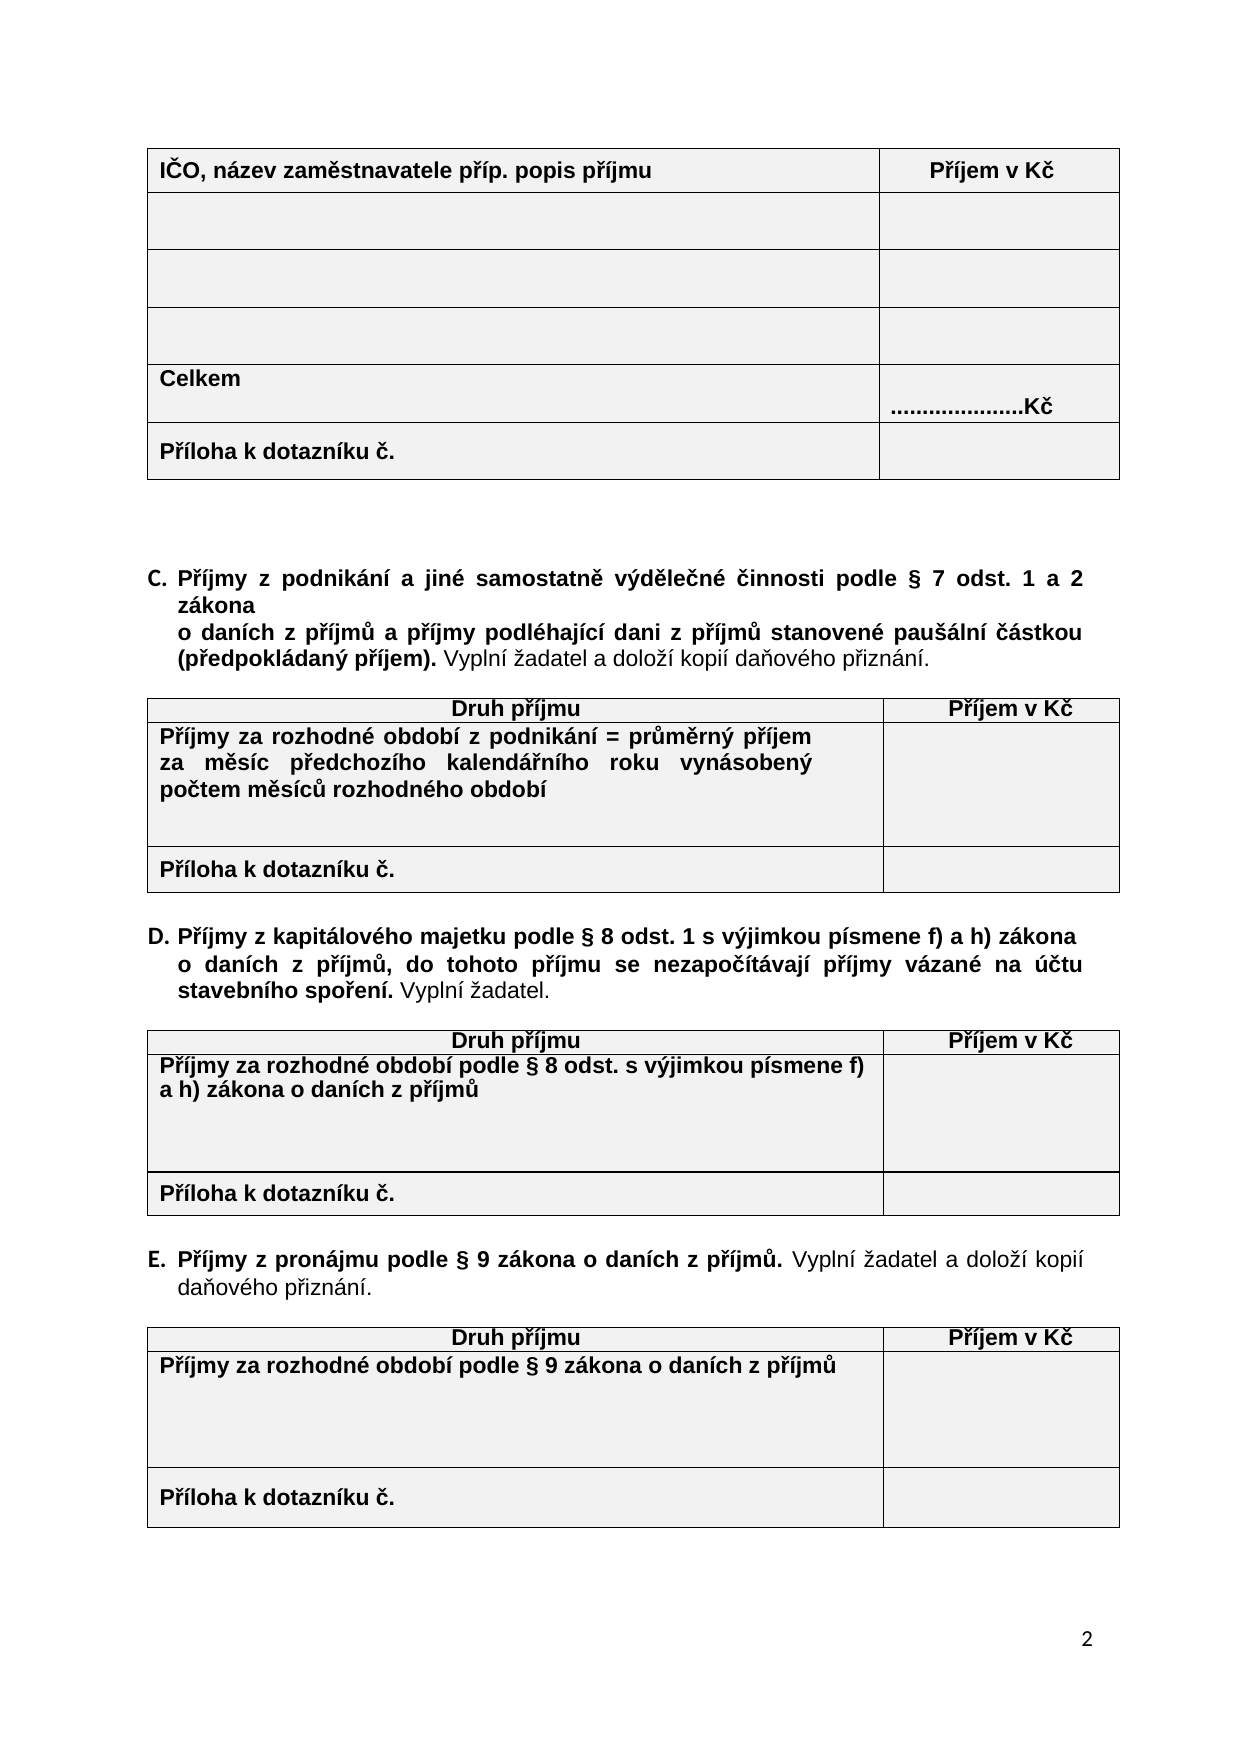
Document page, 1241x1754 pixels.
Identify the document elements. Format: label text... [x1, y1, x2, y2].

table_cell [884, 723, 1119, 846]
table_cell Příloha k dotazníku č. [148, 423, 879, 479]
table_header Příjem v Kč [884, 699, 1119, 722]
list Příjmy z pronájmu podle § 9 zákona o daních z příjmů. Vyplní žadatel a doloží kopií daňového přiznání. [148, 1243, 1084, 1300]
table_cell Příjmy za rozhodné období z podnikání = průměrný příjem za měsíc předchozího kalendářního roku vynásobený počtem měsíců rozhodného období [148, 723, 883, 846]
table_cell [148, 250, 879, 307]
table_header IČO, název zaměstnavatele příp. popis příjmu [148, 149, 879, 192]
table_header Druh příjmu [148, 1328, 883, 1351]
table_cell [148, 193, 879, 249]
table_cell [148, 308, 879, 364]
table_cell [884, 1055, 1119, 1171]
table_cell [884, 1468, 1119, 1527]
table_header Příjem v Kč [880, 149, 1119, 192]
table_cell [880, 308, 1119, 364]
table_cell Příjmy za rozhodné období podle § 8 odst. s výjimkou písmene f) a h) zákona o daních z příjmů [148, 1055, 883, 1171]
table_cell [880, 193, 1119, 249]
table_header Druh příjmu [148, 699, 883, 722]
table_cell Příjmy za rozhodné období podle § 9 zákona o daních z příjmů [148, 1352, 883, 1467]
table_cell [884, 1173, 1119, 1215]
table_cell [884, 1352, 1119, 1467]
list Příjmy z kapitálového majetku podle § 8 odst. 1 s výjimkou písmene f) a h) zákona o daních z příjmů, do tohoto příjmu se nezapočítávají příjmy vázané na účtu stavebního spoření. Vyplní žadatel. [148, 920, 1084, 1003]
table_header Druh příjmu [148, 1031, 883, 1053]
table_cell [884, 847, 1119, 892]
table_cell Příloha k dotazníku č. [148, 1468, 883, 1527]
list Příjmy z podnikání a jiné samostatně výdělečné činnosti podle § 7 odst. 1 a 2 zákona o daních z příjmů a příjmy podléhající dani z příjmů stanovené paušální částkou (předpokládaný příjem). Vyplní žadatel a doloží kopií daňového přiznání. [148, 562, 1084, 671]
table_cell Celkem [148, 365, 879, 422]
table_cell [880, 423, 1119, 479]
table_header Příjem v Kč [884, 1328, 1119, 1351]
table_header Příjem v Kč [884, 1031, 1119, 1053]
table_cell .....................Kč [880, 365, 1119, 422]
table_cell [880, 250, 1119, 307]
table_cell Příloha k dotazníku č. [148, 847, 883, 892]
table_cell Příloha k dotazníku č. [148, 1173, 883, 1215]
